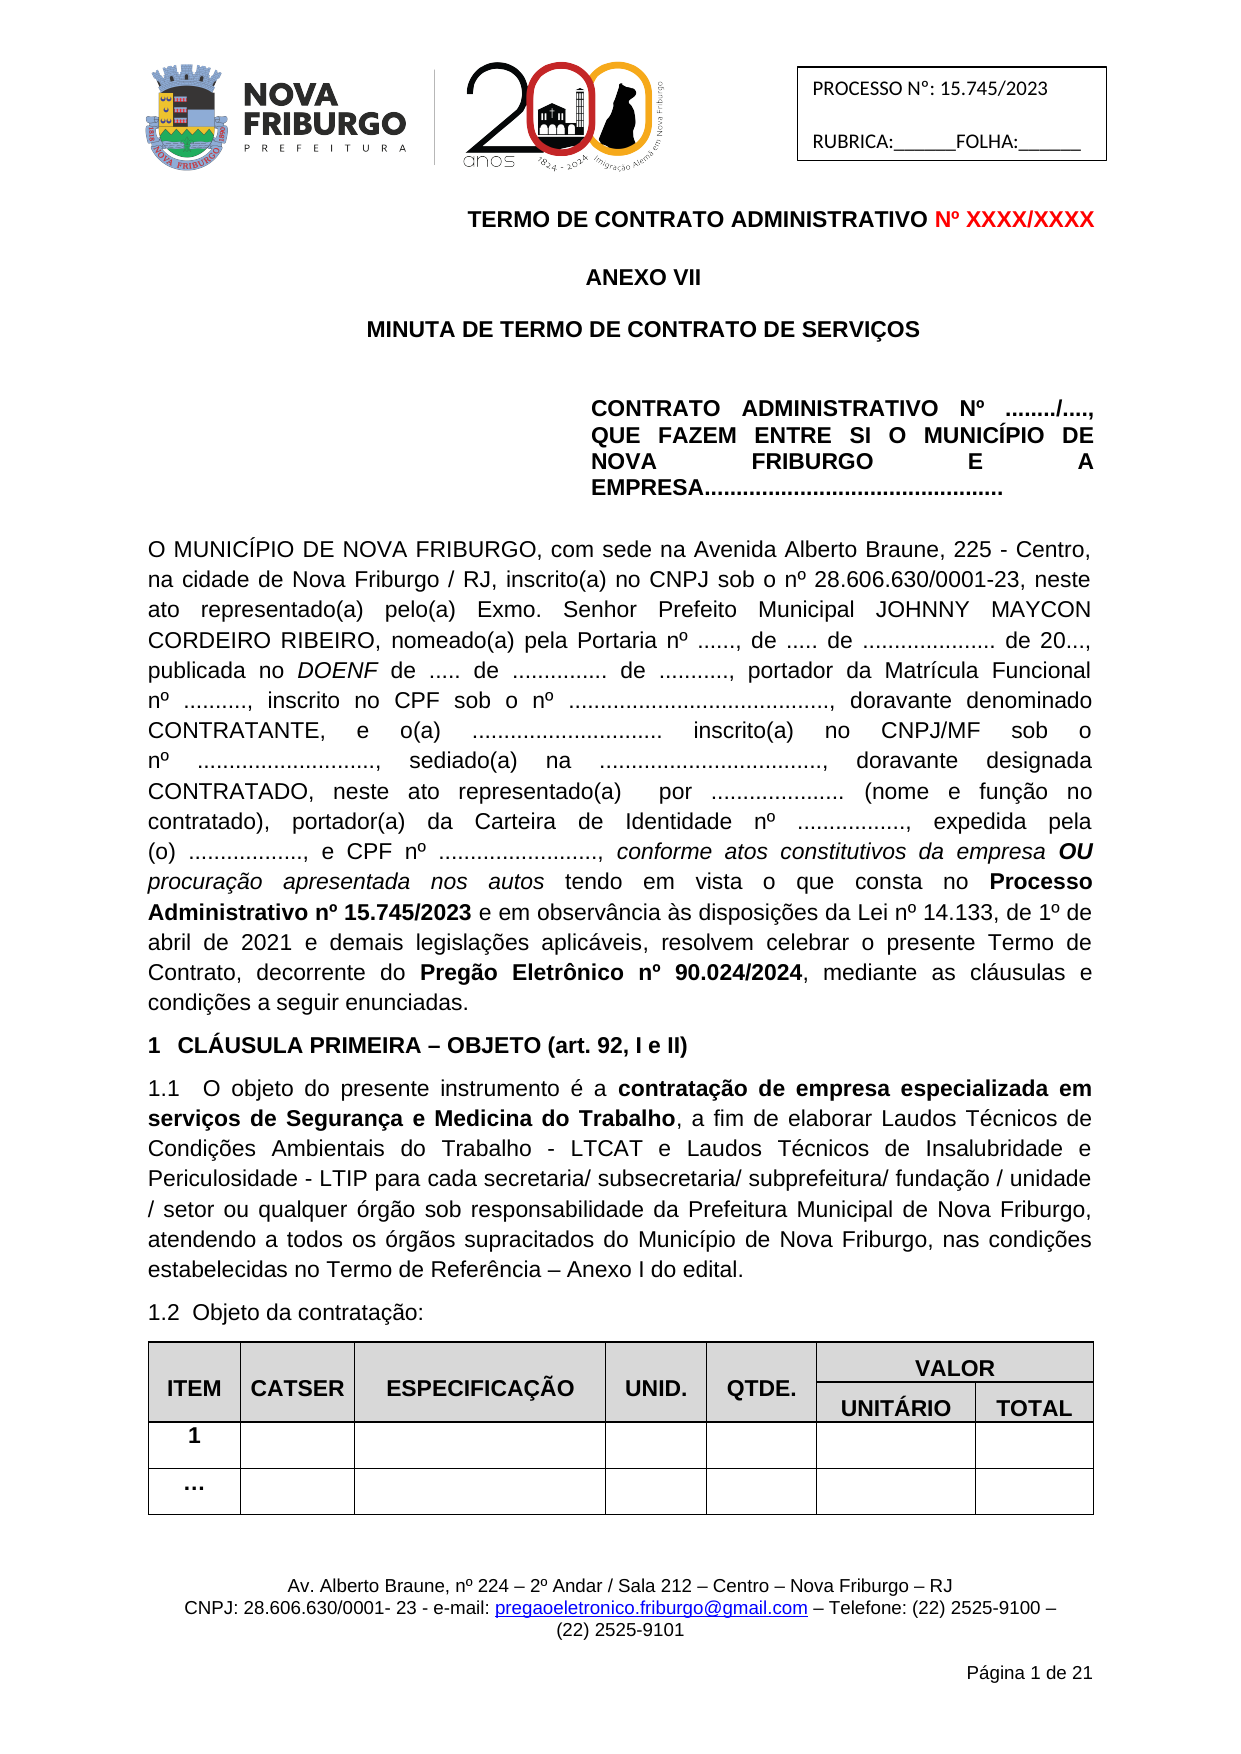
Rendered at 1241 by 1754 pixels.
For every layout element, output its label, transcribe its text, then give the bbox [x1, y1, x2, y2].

table_cell [355, 1469, 605, 1514]
table_cell [976, 1423, 1093, 1467]
table_cell [241, 1423, 354, 1467]
table_cell [606, 1469, 706, 1514]
text MINUTA DE TERMO DE CONTRATO DE SERVIÇOS [192, 316, 1094, 343]
table_header VALOR [817, 1343, 1093, 1381]
table_cell … [149, 1469, 240, 1514]
table_cell [817, 1423, 975, 1467]
list Objeto da contratação: [148, 1299, 1092, 1325]
text CONTRATO ADMINISTRATIVO Nº ......../...., QUE FAZEM ENTRE SI O MUNICÍPIO DE NOVA FRIBURGO E A EMPRESA............................................... [591, 395, 1094, 501]
picture [118, 29, 696, 200]
text O MUNICÍPIO DE NOVA FRIBURGO, com sede na Avenida Alberto Braune, 225 - Centro, na cidade de Nova Friburgo / RJ, inscrito(a) no CNPJ sob o nº 28.606.630/0001-23, neste ato representado(a) pelo(a) Exmo. Senhor Prefeito Municipal JOHNNY MAYCON CORDEIRO RIBEIRO, nomeado(a) pela Portaria nº ......, de ..... de ..................... de 20..., publicada no DOENF de ..... de ............... de ..........., portador da Matrícula Funcional nº .........., inscrito no CPF sob o nº ........................................., doravante denominado CONTRATANTE, e o(a) .............................. inscrito(a) no CNPJ/MF sob o nº ............................, sediado(a) na ..................................., doravante designada CONTRATADO, neste ato representado(a) por ..................... (nome e função no contratado), portador(a) da Carteira de Identidade nº ................., expedida pela (o) .................., e CPF nº ........................., conforme atos constitutivos da empresa OU procuração apresentada nos autos tendo em vista o que consta no Processo Administrativo nº 15.745/2023 e em observância às disposições da Lei nº 14.133, de 1º de abril de 2021 e demais legislações aplicáveis, resolvem celebrar o presente Termo de Contrato, decorrente do Pregão Eletrônico nº 90.024/2024, mediante as cláusulas e condições a seguir enunciadas. [148, 536, 1092, 1016]
table_cell [355, 1423, 605, 1467]
text ANEXO VII [192, 263, 1094, 290]
table_header UNID. [606, 1343, 706, 1421]
list O objeto do presente instrumento é a contratação de empresa especializada em serviços de Segurança e Medicina do Trabalho, a fim de elaborar Laudos Técnicos de Condições Ambientais do Trabalho - LTCAT e Laudos Técnicos de Insalubridade e Periculosidade - LTIP para cada secretaria/ subsecretaria/ subprefeitura/ fundação / unidade / setor ou qualquer órgão sob responsabilidade da Prefeitura Municipal de Nova Friburgo, atendendo a todos os órgãos supracitados do Município de Nova Friburgo, nas condições estabelecidas no Termo de Referência – Anexo I do edital. [148, 1075, 1092, 1282]
table_cell [707, 1423, 816, 1467]
list CLÁUSULA PRIMEIRA – OBJETO (art. 92, I e II) [148, 1032, 1092, 1058]
table_cell [817, 1469, 975, 1514]
table_header ESPECIFICAÇÃO [355, 1343, 605, 1421]
table_header ITEM [149, 1343, 240, 1421]
table_cell [241, 1469, 354, 1514]
table_cell UNITÁRIO [817, 1383, 975, 1421]
table_header CATSER [241, 1343, 354, 1421]
table_cell 1 [149, 1423, 240, 1467]
table_cell TOTAL [976, 1383, 1093, 1421]
table_cell [976, 1469, 1093, 1514]
table_cell [606, 1423, 706, 1467]
table_cell [707, 1469, 816, 1514]
table_header QTDE. [707, 1343, 816, 1421]
